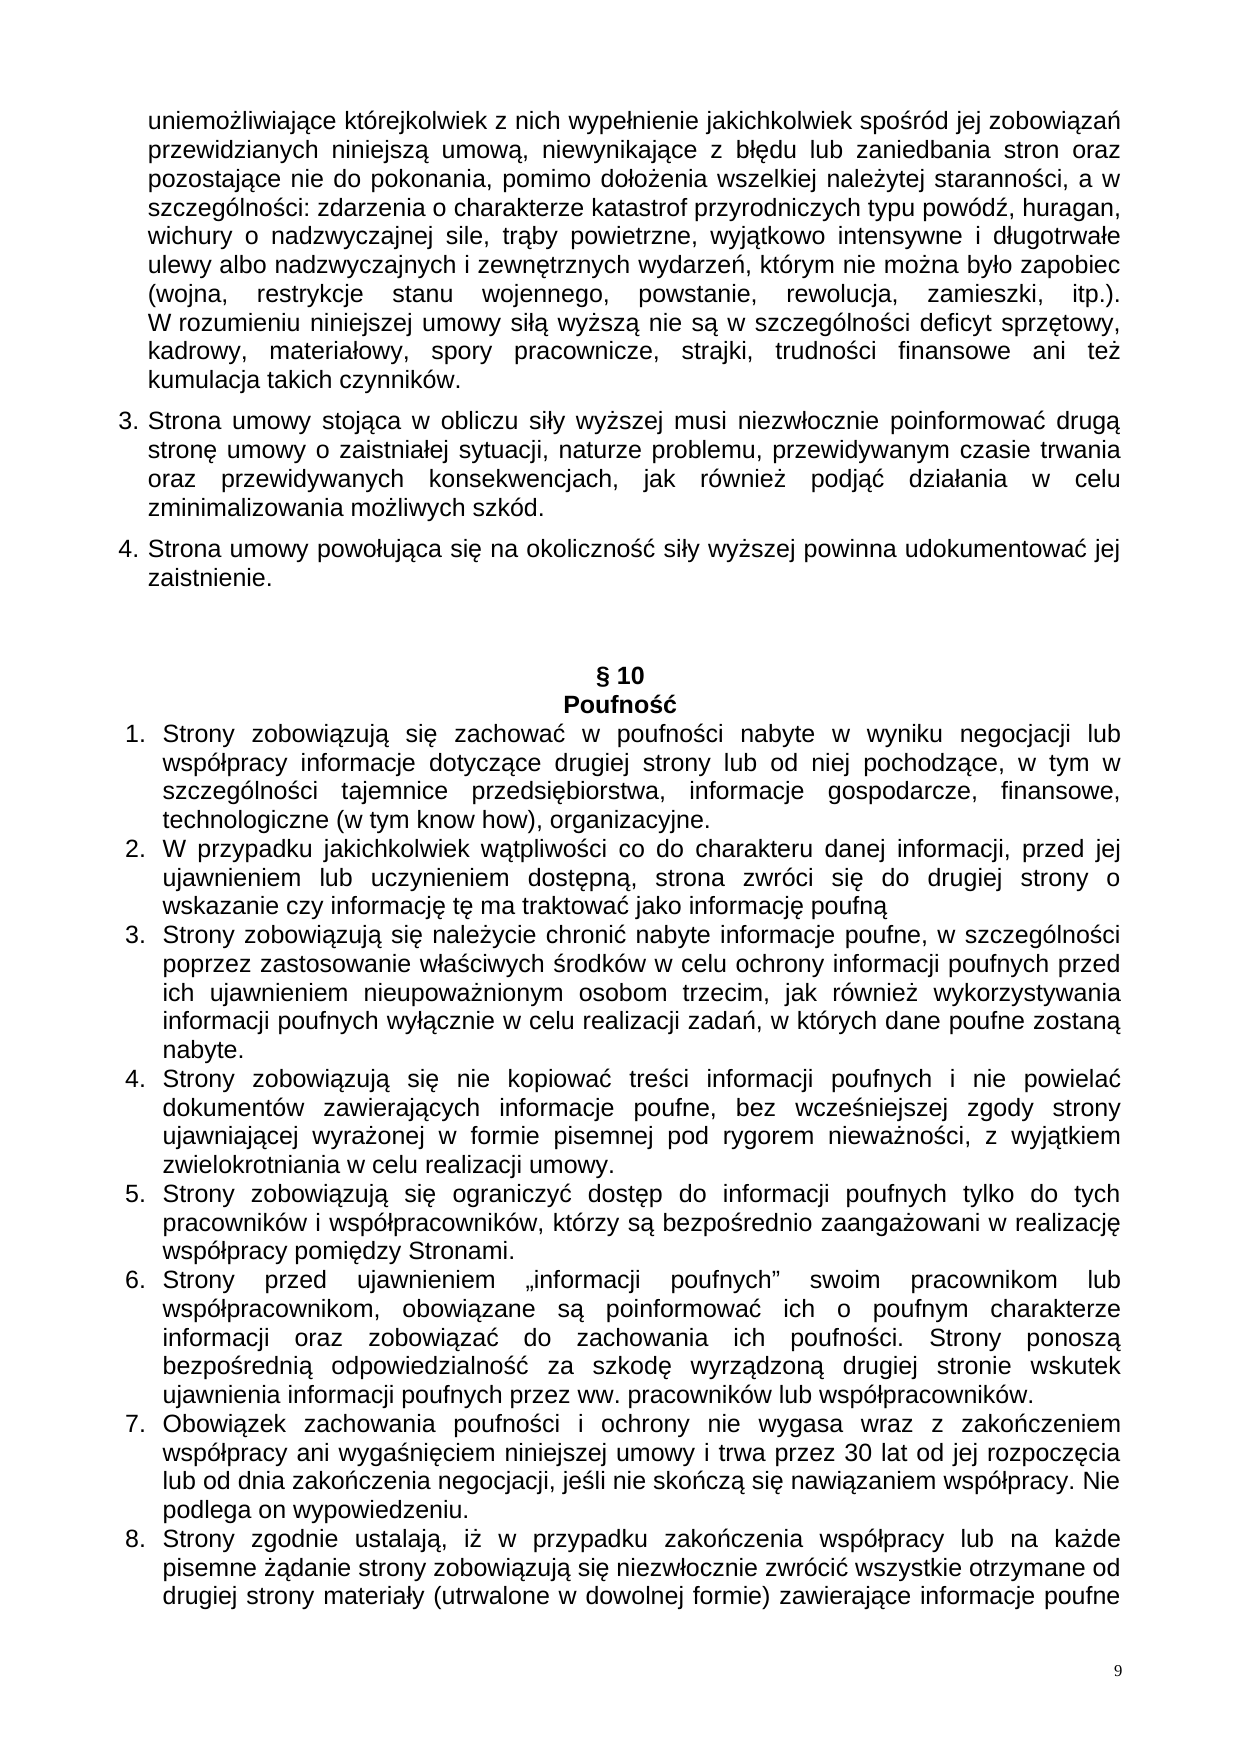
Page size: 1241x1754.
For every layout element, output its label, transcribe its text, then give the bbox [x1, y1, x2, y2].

list Strona umowy stojąca w obliczu siły wyższej musi niezwłocznie poinformować drugą stronę umowy o zaistniałej sytuacji, naturze problemu, przewidywanym czasie trwania oraz przewidywanych konsekwencjach, jak również podjąć działania w celu zminimalizowania możliwych szkód. [118, 406, 1122, 521]
list Strony zobowiązują się zachować w poufności nabyte w wyniku negocjacji lub współpracy informacje dotyczące drugiej strony lub od niej pochodzące, w tym w szczególności tajemnice przedsiębiorstwa, informacje gospodarcze, finansowe, technologiczne (w tym know how), organizacyjne. [125, 719, 1122, 834]
list Strony zobowiązują się nie kopiować treści informacji poufnych i nie powielać dokumentów zawierających informacje poufne, bez wcześniejszej zgody strony ujawniającej wyrażonej w formie pisemnej pod rygorem nieważności, z wyjątkiem zwielokrotniania w celu realizacji umowy. [125, 1064, 1122, 1179]
text Poufność [118, 690, 1122, 719]
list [118, 106, 1122, 394]
text § 10 [118, 661, 1122, 690]
list Strony zobowiązują się należycie chronić nabyte informacje poufne, w szczególności poprzez zastosowanie właściwych środków w celu ochrony informacji poufnych przed ich ujawnieniem nieupoważnionym osobom trzecim, jak również wykorzystywania informacji poufnych wyłącznie w celu realizacji zadań, w których dane poufne zostaną nabyte. [125, 920, 1122, 1064]
list Strony przed ujawnieniem „informacji poufnych” swoim pracownikom lub współpracownikom, obowiązane są poinformować ich o poufnym charakterze informacji oraz zobowiązać do zachowania ich poufności. Strony ponoszą bezpośrednią odpowiedzialność za szkodę wyrządzoną drugiej stronie wskutek ujawnienia informacji poufnych przez ww. pracowników lub współpracowników. [125, 1265, 1122, 1409]
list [125, 1524, 1122, 1610]
list Obowiązek zachowania poufności i ochrony nie wygasa wraz z zakończeniem współpracy ani wygaśnięciem niniejszej umowy i trwa przez 30 lat od jej rozpoczęcia lub od dnia zakończenia negocjacji, jeśli nie skończą się nawiązaniem współpracy. Nie podlega on wypowiedzeniu. [125, 1409, 1122, 1524]
list Strona umowy powołująca się na okoliczność siły wyższej powinna udokumentować jej zaistnienie. [118, 534, 1122, 591]
list Strony zobowiązują się ograniczyć dostęp do informacji poufnych tylko do tych pracowników i współpracowników, którzy są bezpośrednio zaangażowani w realizację współpracy pomiędzy Stronami. [125, 1179, 1122, 1265]
list W przypadku jakichkolwiek wątpliwości co do charakteru danej informacji, przed jej ujawnieniem lub uczynieniem dostępną, strona zwróci się do drugiej strony o wskazanie czy informację tę ma traktować jako informację poufną [125, 834, 1122, 920]
